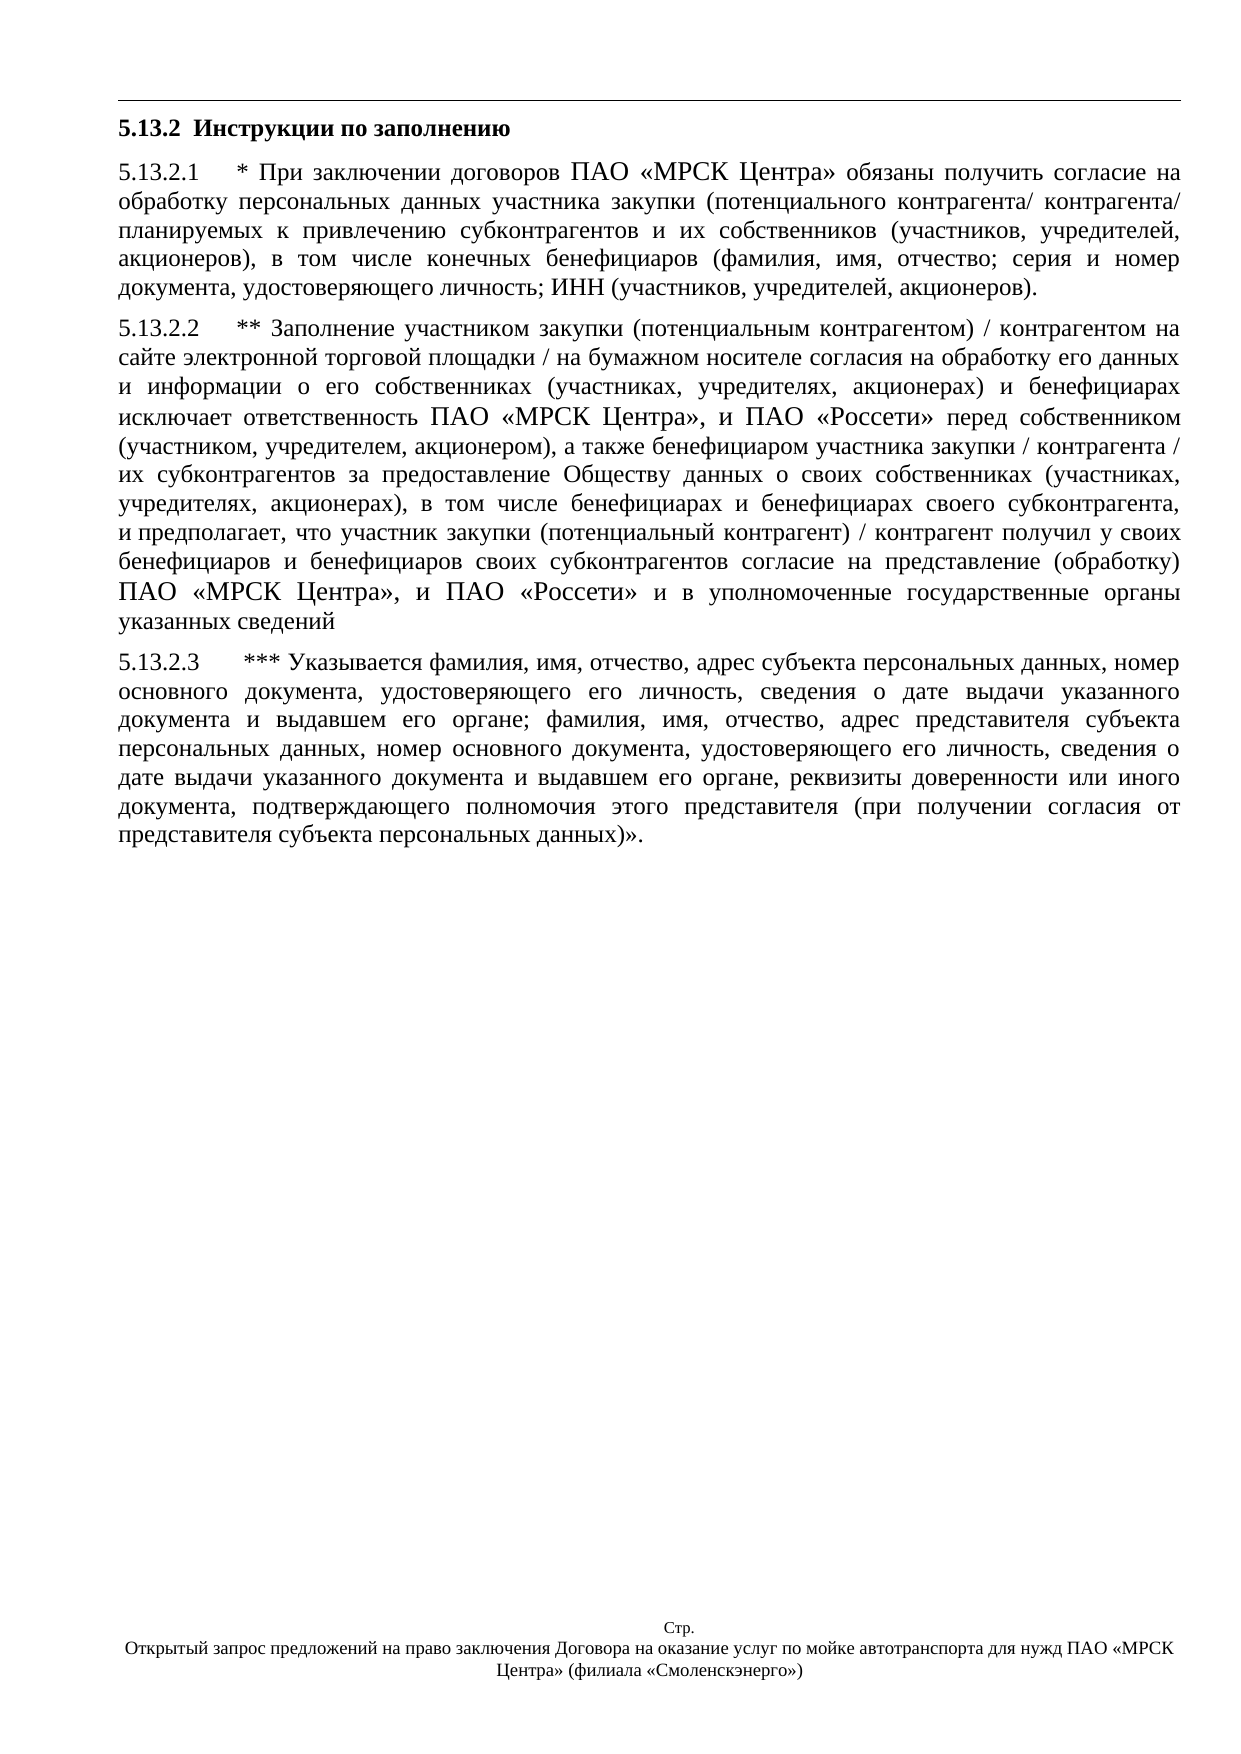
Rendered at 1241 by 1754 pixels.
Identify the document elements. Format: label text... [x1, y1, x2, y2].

list ** Заполнение участником закупки (потенциальным контрагентом) / контрагентом на сайте электронной торговой площадки / на бумажном носителе согласия на обработку его данных и информации о его собственниках (участниках, учредителях, акционерах) и бенефициарах исключает ответственность ПАО «МРСК Центра», и ПАО «Россети» перед собственником (участником, учредителем, акционером), а также бенефициаром участника закупки / контрагента / их субконтрагентов за предоставление Обществу данных о своих собственниках (участниках, учредителях, акционерах), в том числе бенефициарах и бенефициарах своего субконтрагента, и предполагает, что участник закупки (потенциальный контрагент) / контрагент получил у своих бенефициаров и бенефициаров своих субконтрагентов согласие на представление (обработку) ПАО «МРСК Центра», и ПАО «Россети» и в уполномоченные государственные органы указанных сведений [118, 313, 1181, 634]
list *** Указывается фамилия, имя, отчество, адрес субъекта персональных данных, номер основного документа, удостоверяющего его личность, сведения о дате выдачи указанного документа и выдавшем его органе; фамилия, имя, отчество, адрес представителя субъекта персональных данных, номер основного документа, удостоверяющего его личность, сведения о дате выдачи указанного документа и выдавшем его органе, реквизиты доверенности или иного документа, подтверждающего полномочия этого представителя (при получении согласия от представителя субъекта персональных данных)». [118, 647, 1181, 848]
subtitle Инструкции по заполнению [118, 113, 1181, 142]
list * При заключении договоров ПАО «МРСК Центра» обязаны получить согласие на обработку персональных данных участника закупки (потенциального контрагента/ контрагента/ планируемых к привлечению субконтрагентов и их собственников (участников, учредителей, акционеров), в том числе конечных бенефициаров (фамилия, имя, отчество; серия и номер документа, удостоверяющего личность; ИНН (участников, учредителей, акционеров). [118, 155, 1181, 301]
